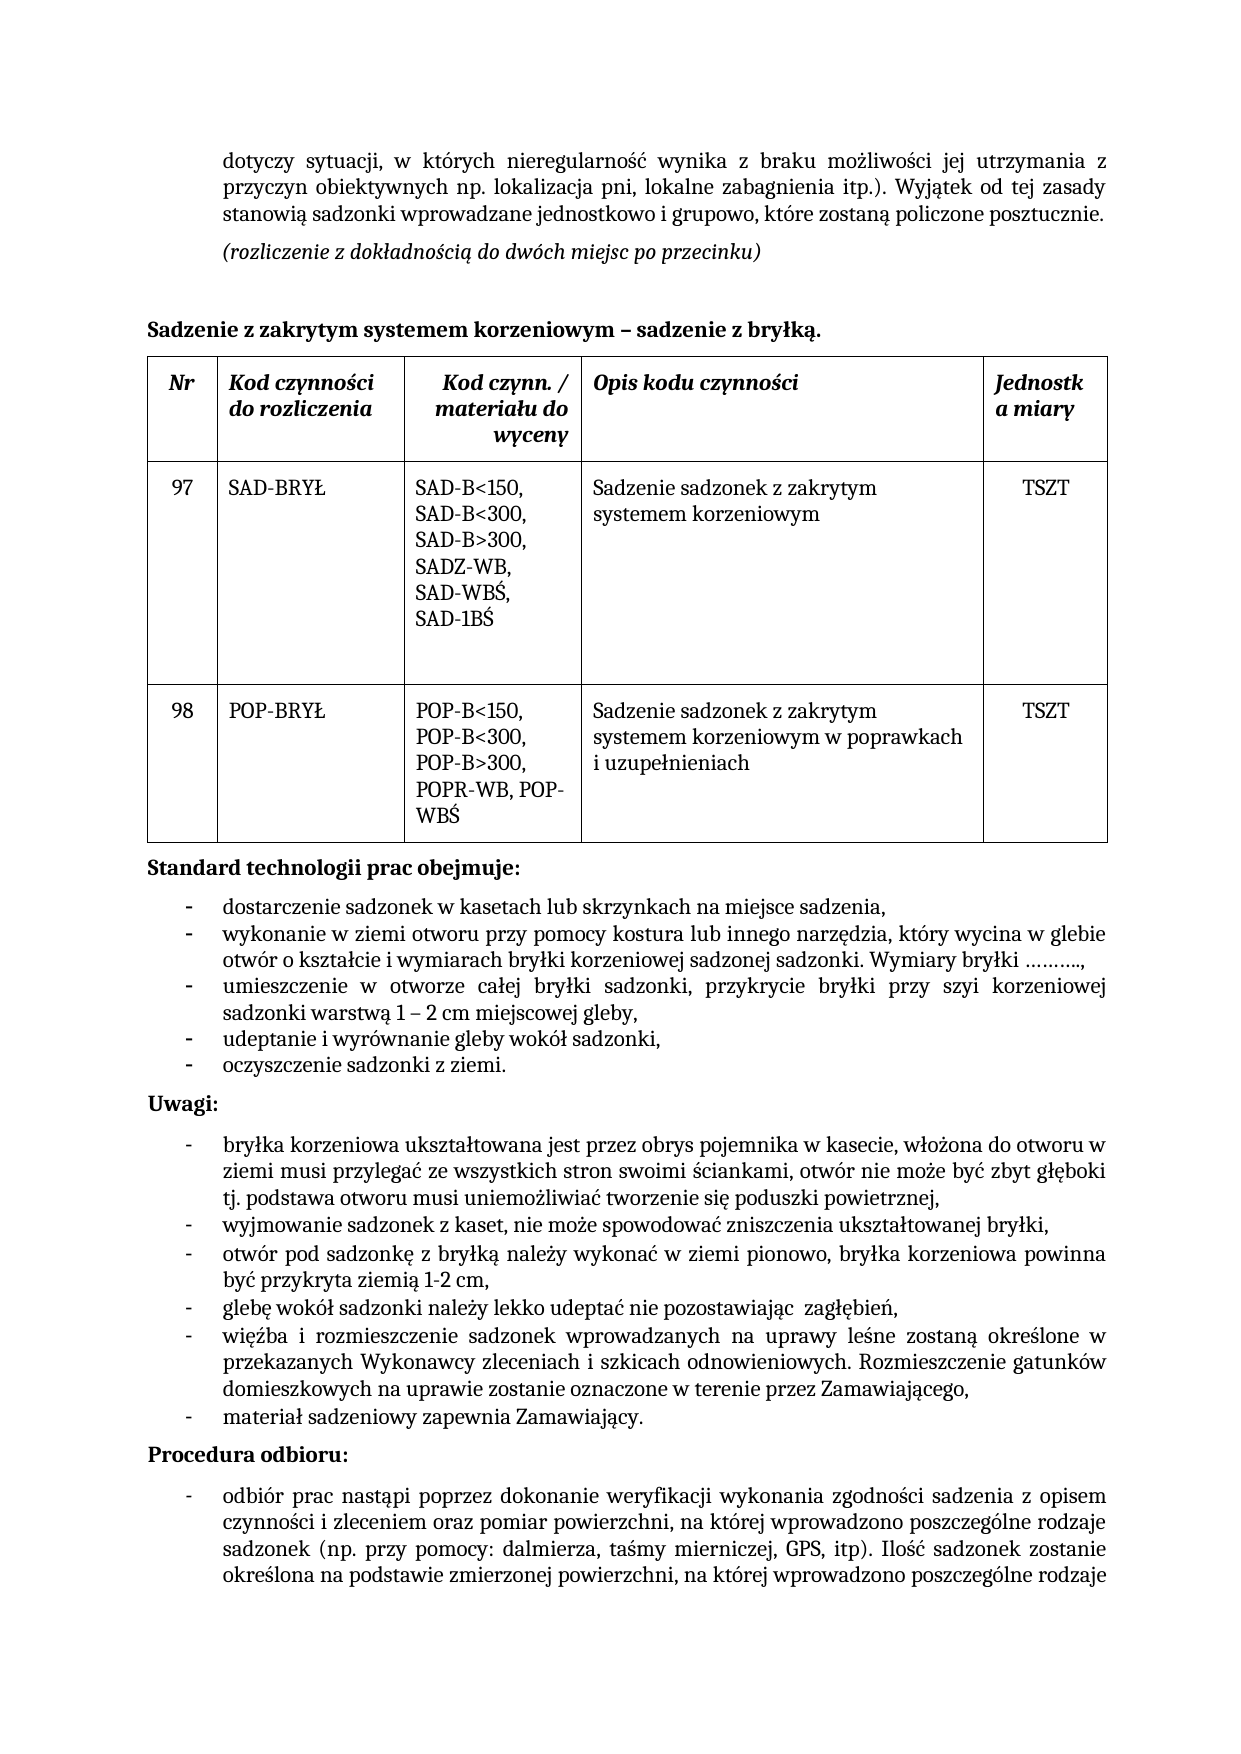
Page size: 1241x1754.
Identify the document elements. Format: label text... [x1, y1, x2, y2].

list materiał sadzeniowy zapewnia Zamawiający. [185, 1402, 1107, 1430]
text Standard technologii prac obejmuje: [148, 855, 1107, 882]
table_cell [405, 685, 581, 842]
list dostarczenie sadzonek w kasetach lub skrzynkach na miejsce sadzenia, [185, 894, 1107, 920]
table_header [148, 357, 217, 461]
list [185, 1481, 1107, 1588]
list udeptanie i wyrównanie gleby wokół sadzonki, [185, 1026, 1107, 1052]
list bryłka korzeniowa ukształtowana jest przez obrys pojemnika w kasecie, włożona do otworu w ziemi musi przylegać ze wszystkich stron swoimi ściankami, otwór nie może być zbyt głęboki tj. podstawa otworu musi uniemożliwiać tworzenie się poduszki powietrznej, [185, 1130, 1107, 1211]
list otwór pod sadzonkę z bryłką należy wykonać w ziemi pionowo, bryłka korzeniowa powinna być przykryta ziemią 1-2 cm, [185, 1239, 1107, 1293]
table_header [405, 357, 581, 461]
list umieszczenie w otworze całej bryłki sadzonki, przykrycie bryłki przy szyi korzeniowej sadzonki warstwą 1 – 2 cm miejscowej gleby, [185, 973, 1107, 1026]
list wyjmowanie sadzonek z kaset, nie może spowodować zniszczenia ukształtowanej bryłki, [185, 1211, 1107, 1239]
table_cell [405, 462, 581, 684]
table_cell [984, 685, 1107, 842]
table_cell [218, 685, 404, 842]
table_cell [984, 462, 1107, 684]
text Sadzenie z zakrytym systemem korzeniowym – sadzenie z bryłką. [148, 317, 1107, 343]
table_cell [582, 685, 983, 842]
text Procedura odbioru: [148, 1442, 1107, 1469]
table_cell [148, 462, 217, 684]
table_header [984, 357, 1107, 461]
list glebę wokół sadzonki należy lekko udeptać nie pozostawiając zagłębień, [185, 1293, 1107, 1321]
list wykonanie w ziemi otworu przy pomocy kostura lub innego narzędzia, który wycina w glebie otwór o kształcie i wymiarach bryłki korzeniowej sadzonej sadzonki. Wymiary bryłki ………., [185, 920, 1107, 973]
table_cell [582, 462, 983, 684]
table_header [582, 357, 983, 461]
list więźba i rozmieszczenie sadzonek wprowadzanych na uprawy leśne zostaną określone w przekazanych Wykonawcy zleceniach i szkicach odnowieniowych. Rozmieszczenie gatunków domieszkowych na uprawie zostanie oznaczone w terenie przez Zamawiającego, [185, 1321, 1107, 1402]
list oczyszczenie sadzonki z ziemi. [185, 1052, 1107, 1078]
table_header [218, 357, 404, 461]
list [185, 148, 1107, 227]
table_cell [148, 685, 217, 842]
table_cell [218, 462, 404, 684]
text (rozliczenie z dokładnością do dwóch miejsc po przecinku) [148, 239, 1107, 266]
text Uwagi: [148, 1091, 1107, 1117]
